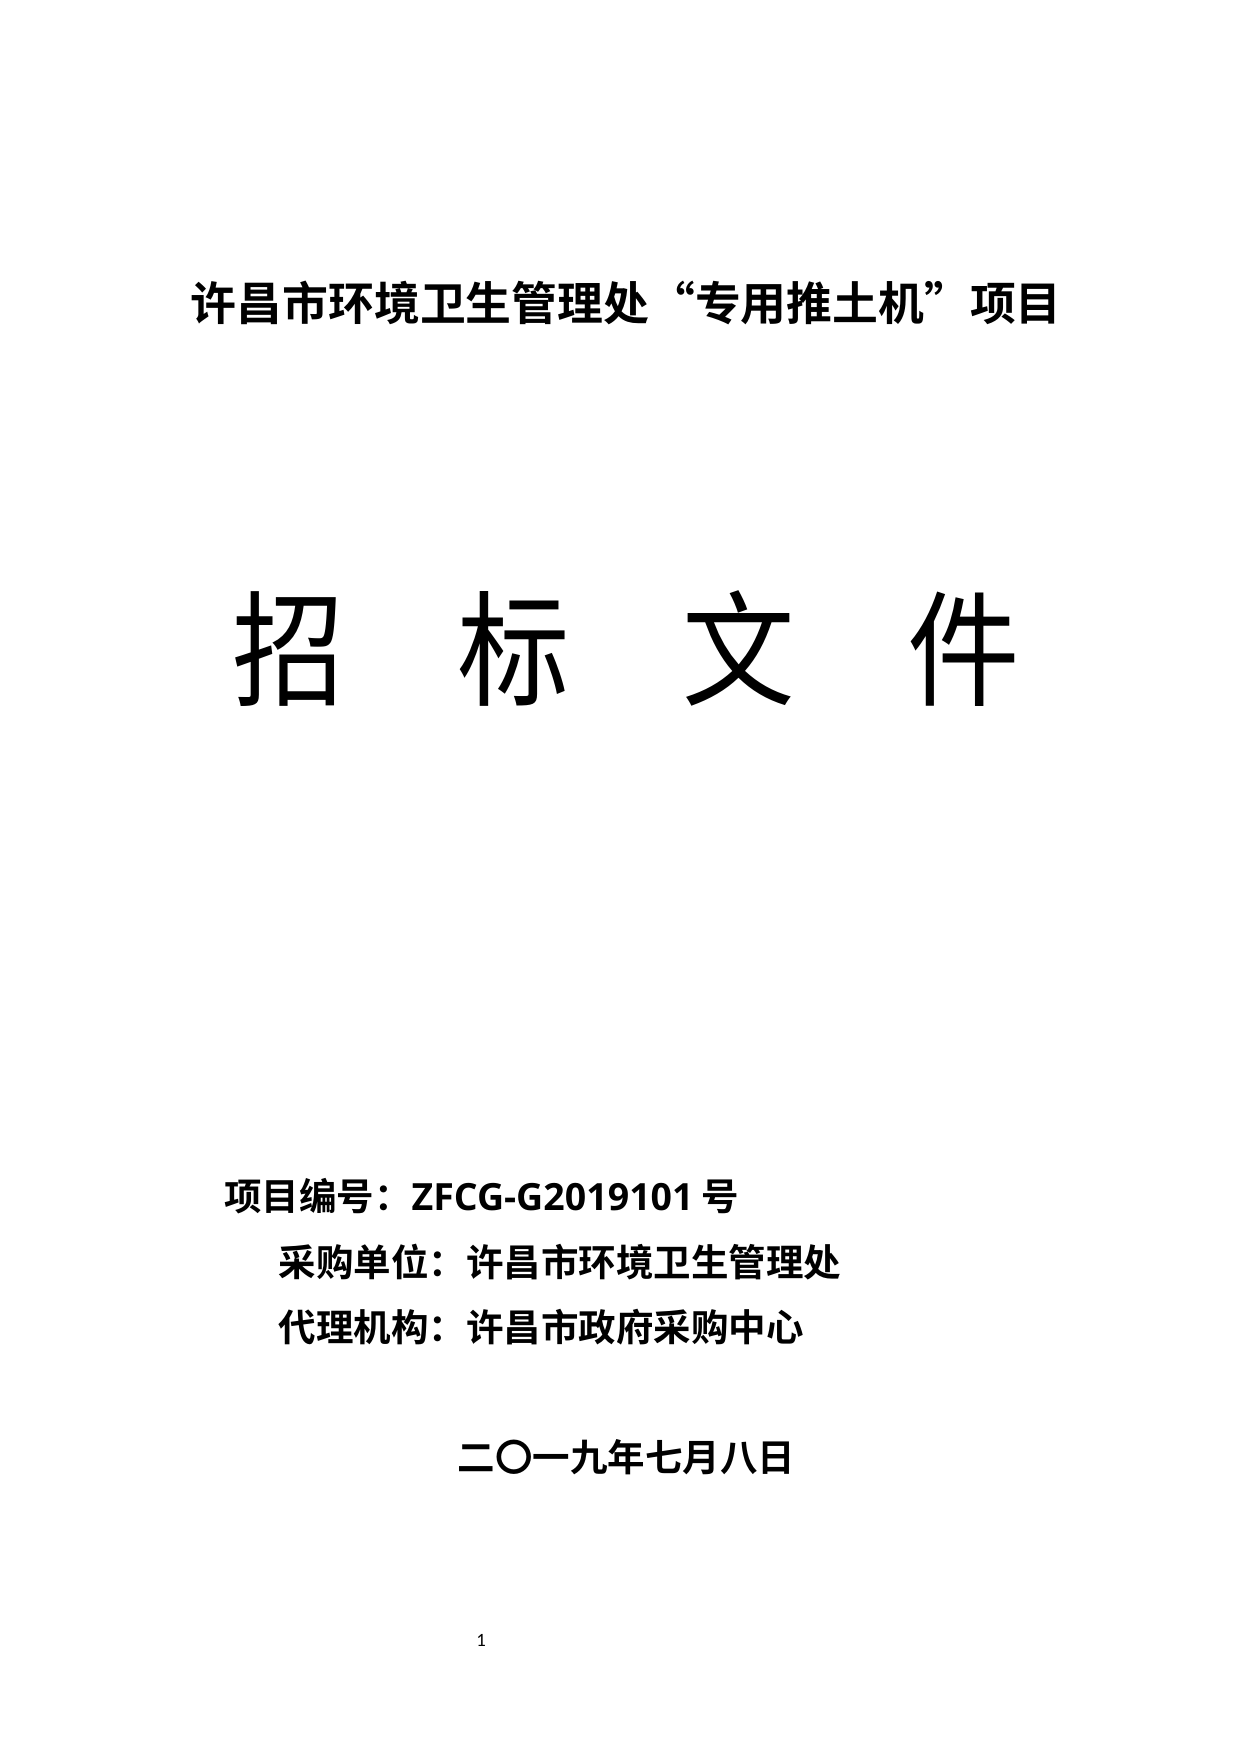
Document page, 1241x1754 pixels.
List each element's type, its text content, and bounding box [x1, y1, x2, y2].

text 二〇一九年七月八日 [165, 1422, 1087, 1487]
text 采购单位：许昌市环境卫生管理处 [165, 1227, 1087, 1292]
text 招 标 文 件 [165, 544, 1087, 739]
text 项目编号：ZFCG-G2019101号 [165, 1162, 1087, 1227]
text 许昌市环境卫生管理处“专用推土机”项目 [165, 252, 1087, 349]
text 代理机构：许昌市政府采购中心 [165, 1292, 1087, 1357]
